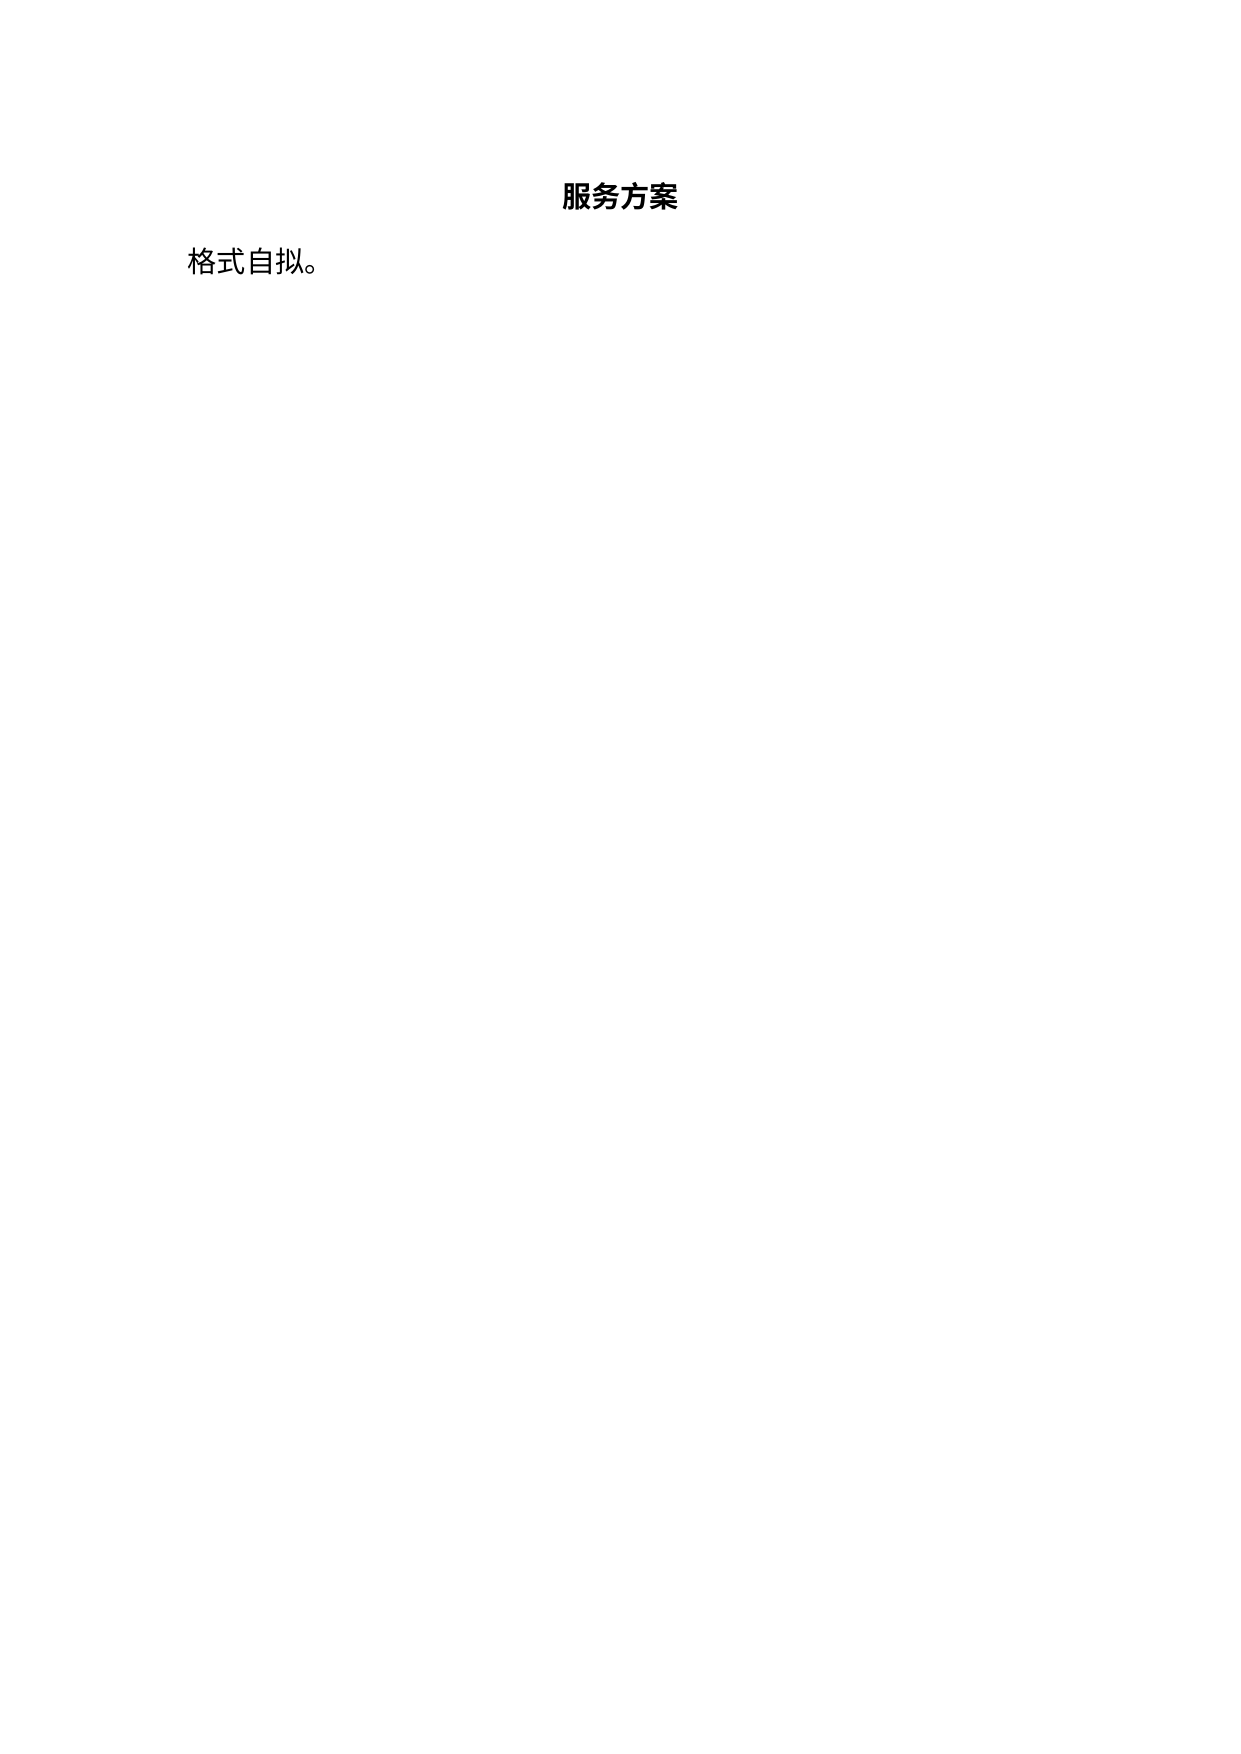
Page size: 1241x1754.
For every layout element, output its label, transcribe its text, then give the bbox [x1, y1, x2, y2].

text 服务方案 [187, 162, 1053, 227]
text 格式自拟。 [187, 227, 1053, 292]
